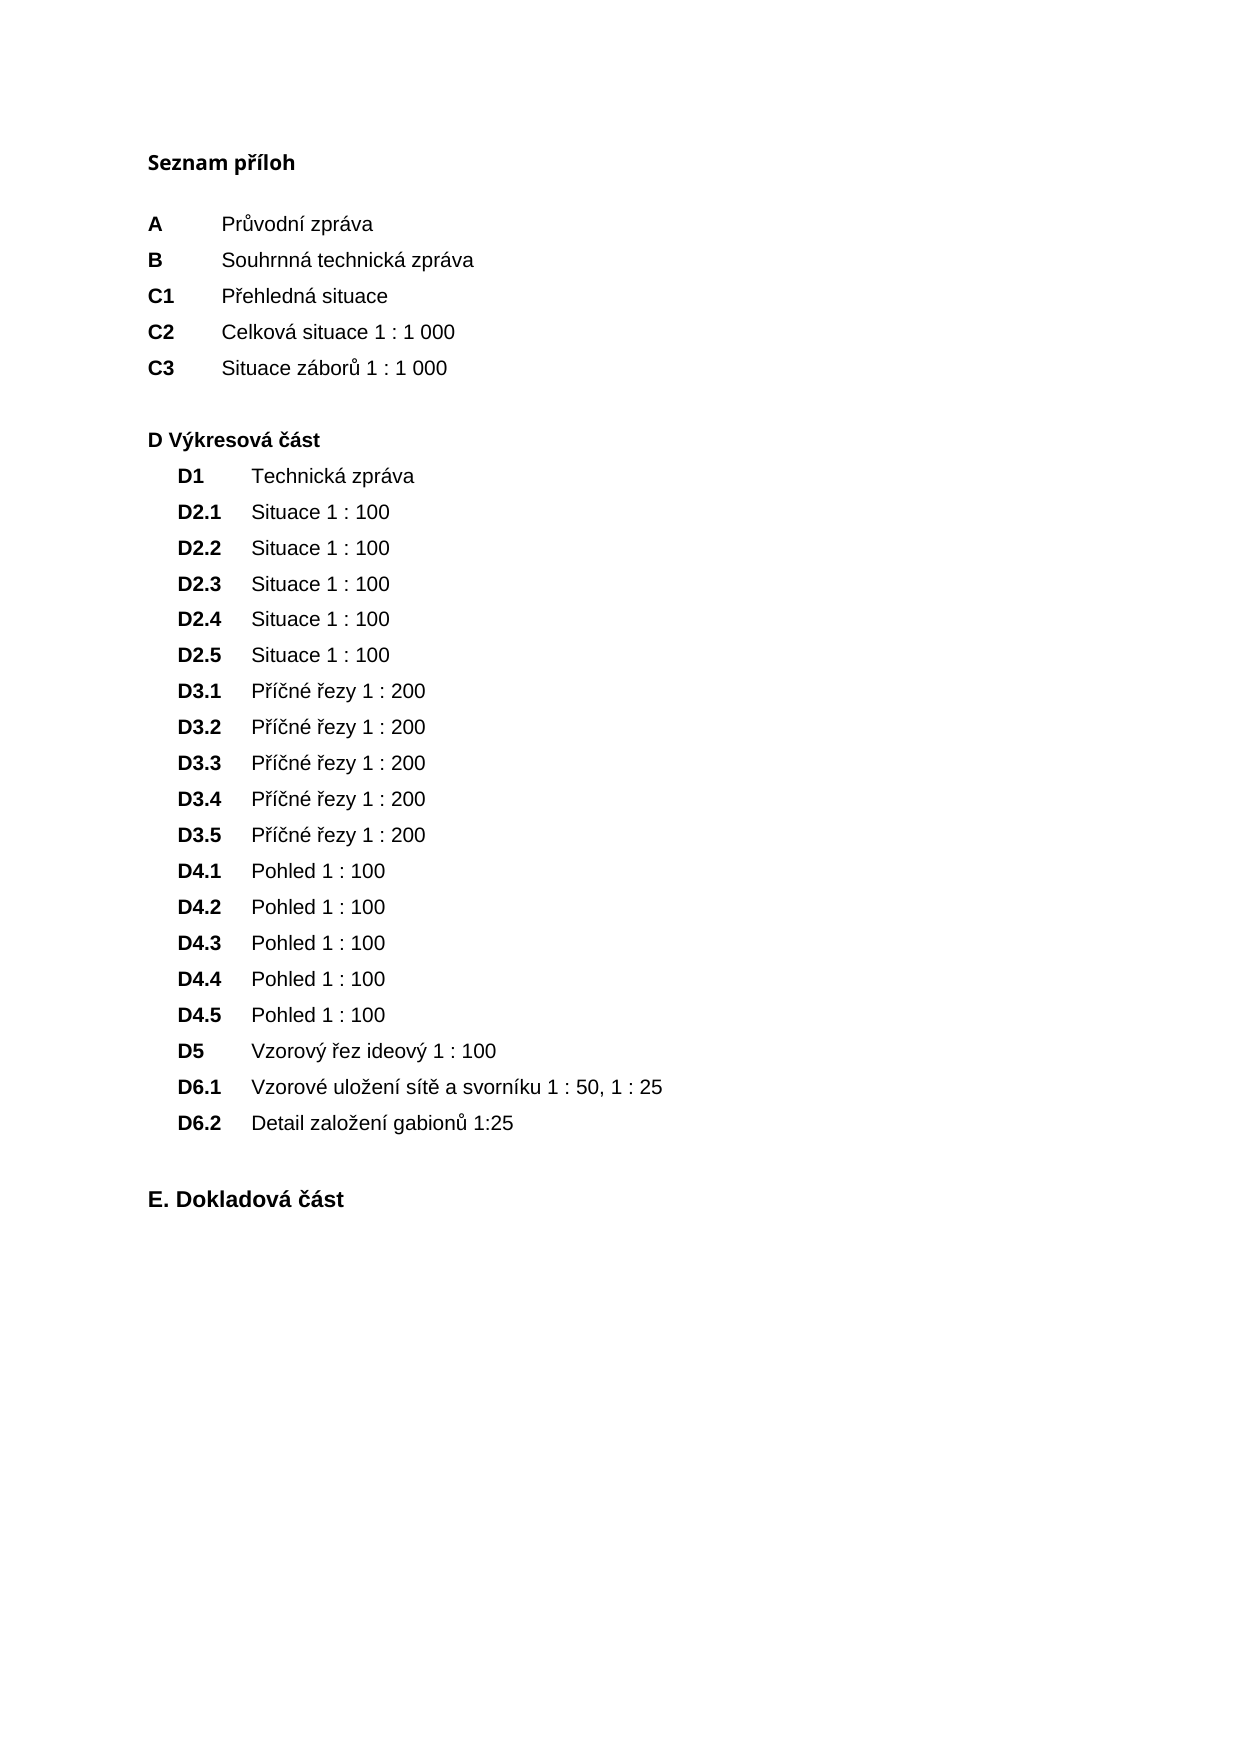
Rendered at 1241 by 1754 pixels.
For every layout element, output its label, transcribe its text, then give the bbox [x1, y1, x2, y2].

text D1 Technická zpráva [177, 463, 1093, 487]
text D3.3 Příčné řezy 1 : 200 [177, 751, 1093, 775]
text D3.5 Příčné řezy 1 : 200 [177, 823, 1093, 847]
text D4.1 Pohled 1 : 100 [177, 859, 1093, 883]
text D3.2 Příčné řezy 1 : 200 [177, 715, 1093, 739]
text C3 Situace záborů 1 : 1 000 [148, 356, 1093, 380]
text D2.5 Situace 1 : 100 [177, 643, 1093, 667]
text C2 Celková situace 1 : 1 000 [148, 320, 1093, 344]
text D5 Vzorový řez ideový 1 : 100 [177, 1038, 1093, 1062]
text D4.3 Pohled 1 : 100 [177, 931, 1093, 955]
text D Výkresová část [148, 428, 1093, 452]
text D3.1 Příčné řezy 1 : 200 [177, 679, 1093, 703]
text D2.4 Situace 1 : 100 [177, 607, 1093, 631]
text D3.4 Příčné řezy 1 : 200 [177, 787, 1093, 811]
text D4.4 Pohled 1 : 100 [177, 967, 1093, 991]
text A Průvodní zpráva [148, 212, 1093, 236]
text D2.3 Situace 1 : 100 [177, 571, 1093, 595]
text D6.2 Detail založení gabionů 1:25 [177, 1110, 1093, 1134]
text B Souhrnná technická zpráva [148, 248, 1093, 272]
text D2.2 Situace 1 : 100 [177, 535, 1093, 559]
text D4.2 Pohled 1 : 100 [177, 895, 1093, 919]
text Seznam příloh [148, 148, 1093, 176]
text E. Dokladová část [148, 1186, 1093, 1212]
text D4.5 Pohled 1 : 100 [177, 1003, 1093, 1027]
text D6.1 Vzorové uložení sítě a svorníku 1 : 50, 1 : 25 [177, 1074, 1093, 1098]
text C1 Přehledná situace [148, 284, 1093, 308]
text D2.1 Situace 1 : 100 [177, 499, 1093, 523]
